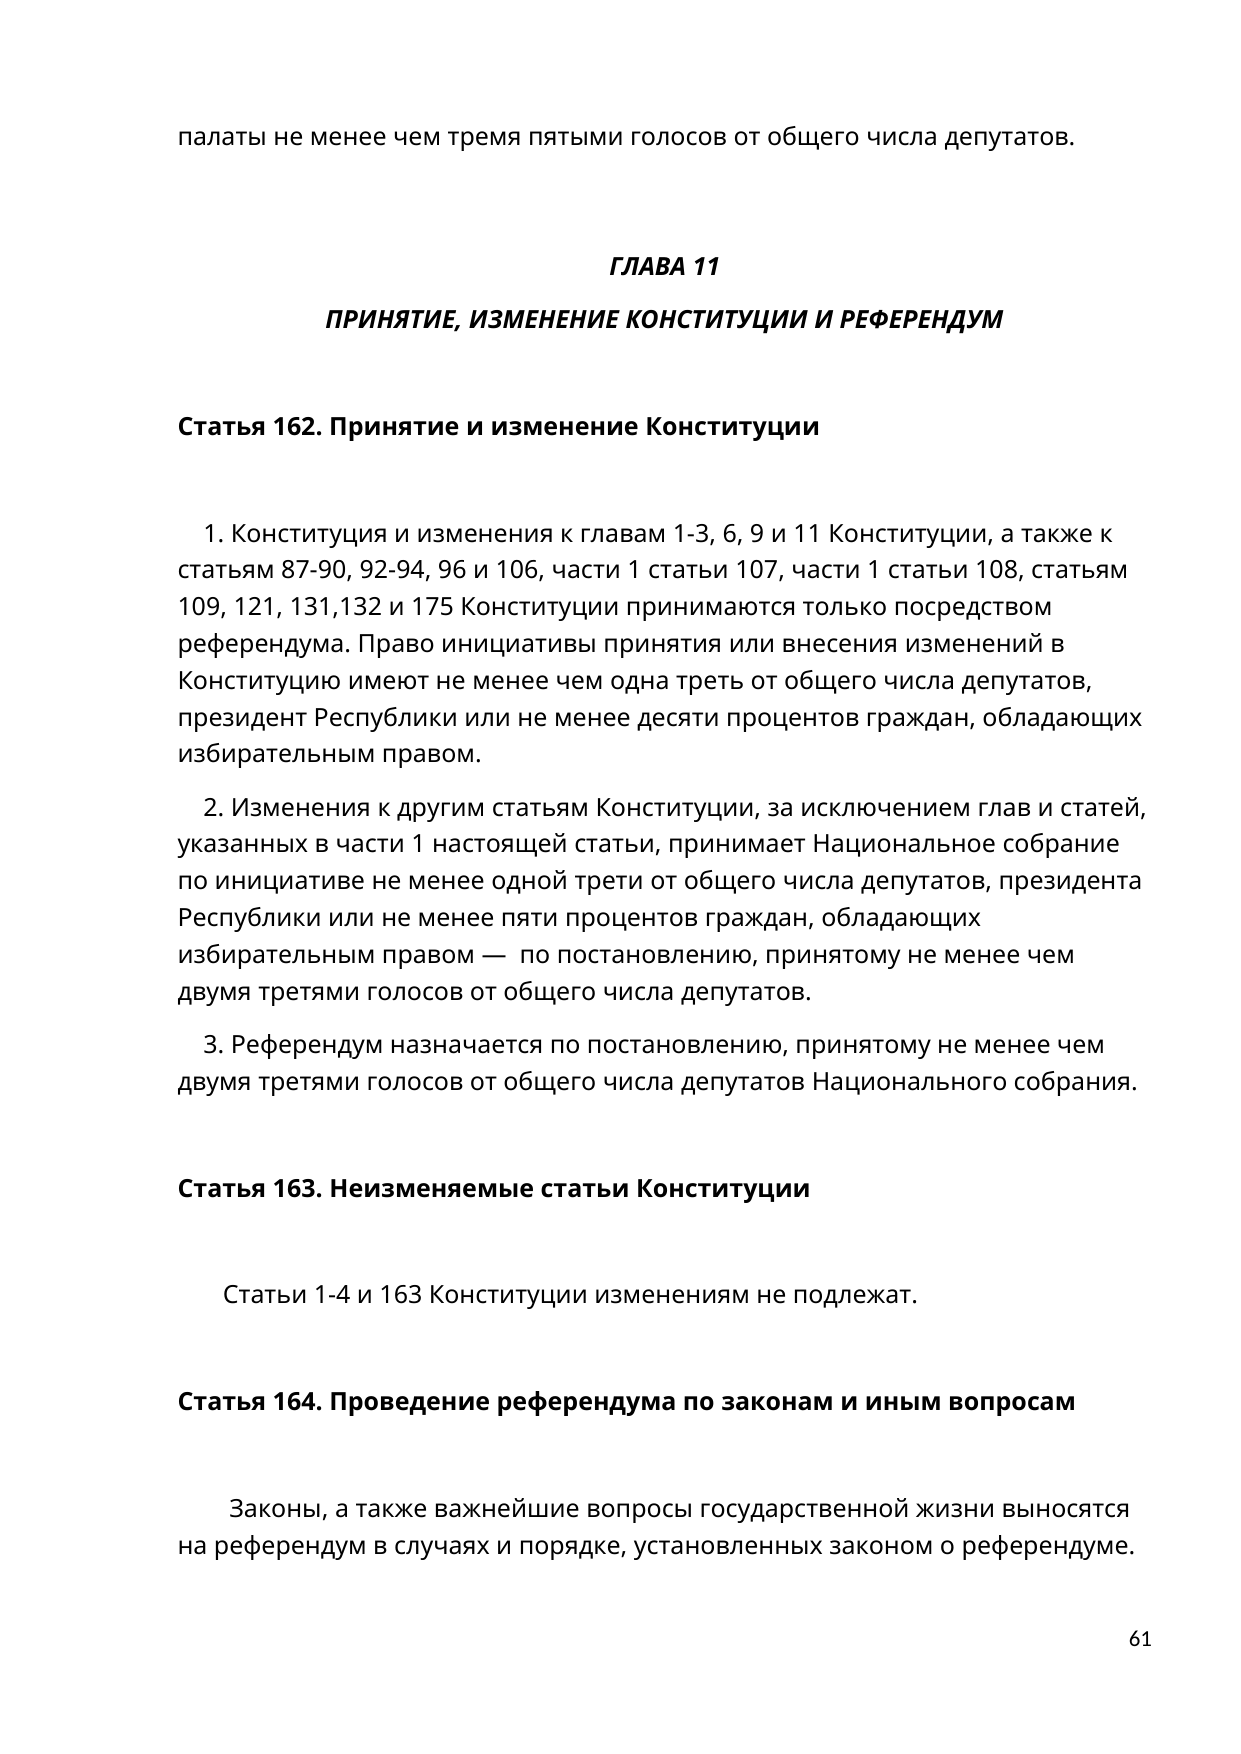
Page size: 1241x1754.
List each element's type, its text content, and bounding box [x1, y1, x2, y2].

text Статья 163. Неизменяемые статьи Конституции [177, 1170, 1152, 1204]
text ГЛАВА 11 [177, 248, 1152, 282]
text ПРИНЯТИЕ, ИЗМЕНЕНИЕ КОНСТИТУЦИИ И РЕФЕРЕНДУМ [177, 302, 1152, 336]
text Статья 164. Проведение референдума по законам и иным вопросам [177, 1384, 1152, 1418]
text 2. Изменения к другим статьям Конституции, за исключением глав и статей, указанных в части 1 настоящей статьи, принимает Национальное собрание по инициативе не менее одной трети от общего числа депутатов, президента Республики или не менее пяти процентов граждан, обладающих избирательным правом — по постановлению, принятому не менее чем двумя третями голосов от общего числа депутатов. [177, 789, 1152, 1007]
text Статья 162. Принятие и изменение Конституции [177, 408, 1152, 442]
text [177, 118, 1152, 182]
text 3. Референдум назначается по постановлению, принятому не менее чем двумя третями голосов от общего числа депутатов Национального собрания. [177, 1027, 1152, 1097]
text 1. Конституция и изменения к главам 1-3, 6, 9 и 11 Конституции, а также к статьям 87-90, 92-94, 96 и 106, части 1 статьи 107, части 1 статьи 108, статьям 109, 121, 131,132 и 175 Конституции принимаются только посредством референдума. Право инициативы принятия или внесения изменений в Конституцию имеют не менее чем одна треть от общего числа депутатов, президент Республики или не менее десяти процентов граждан, обладающих избирательным правом. [177, 515, 1152, 770]
text Статьи 1-4 и 163 Конституции изменениям не подлежат. [177, 1277, 1152, 1311]
text Законы, а также важнейшие вопросы государственной жизни выносятся на референдум в случаях и порядке, установленных законом о референдуме. [177, 1491, 1152, 1562]
